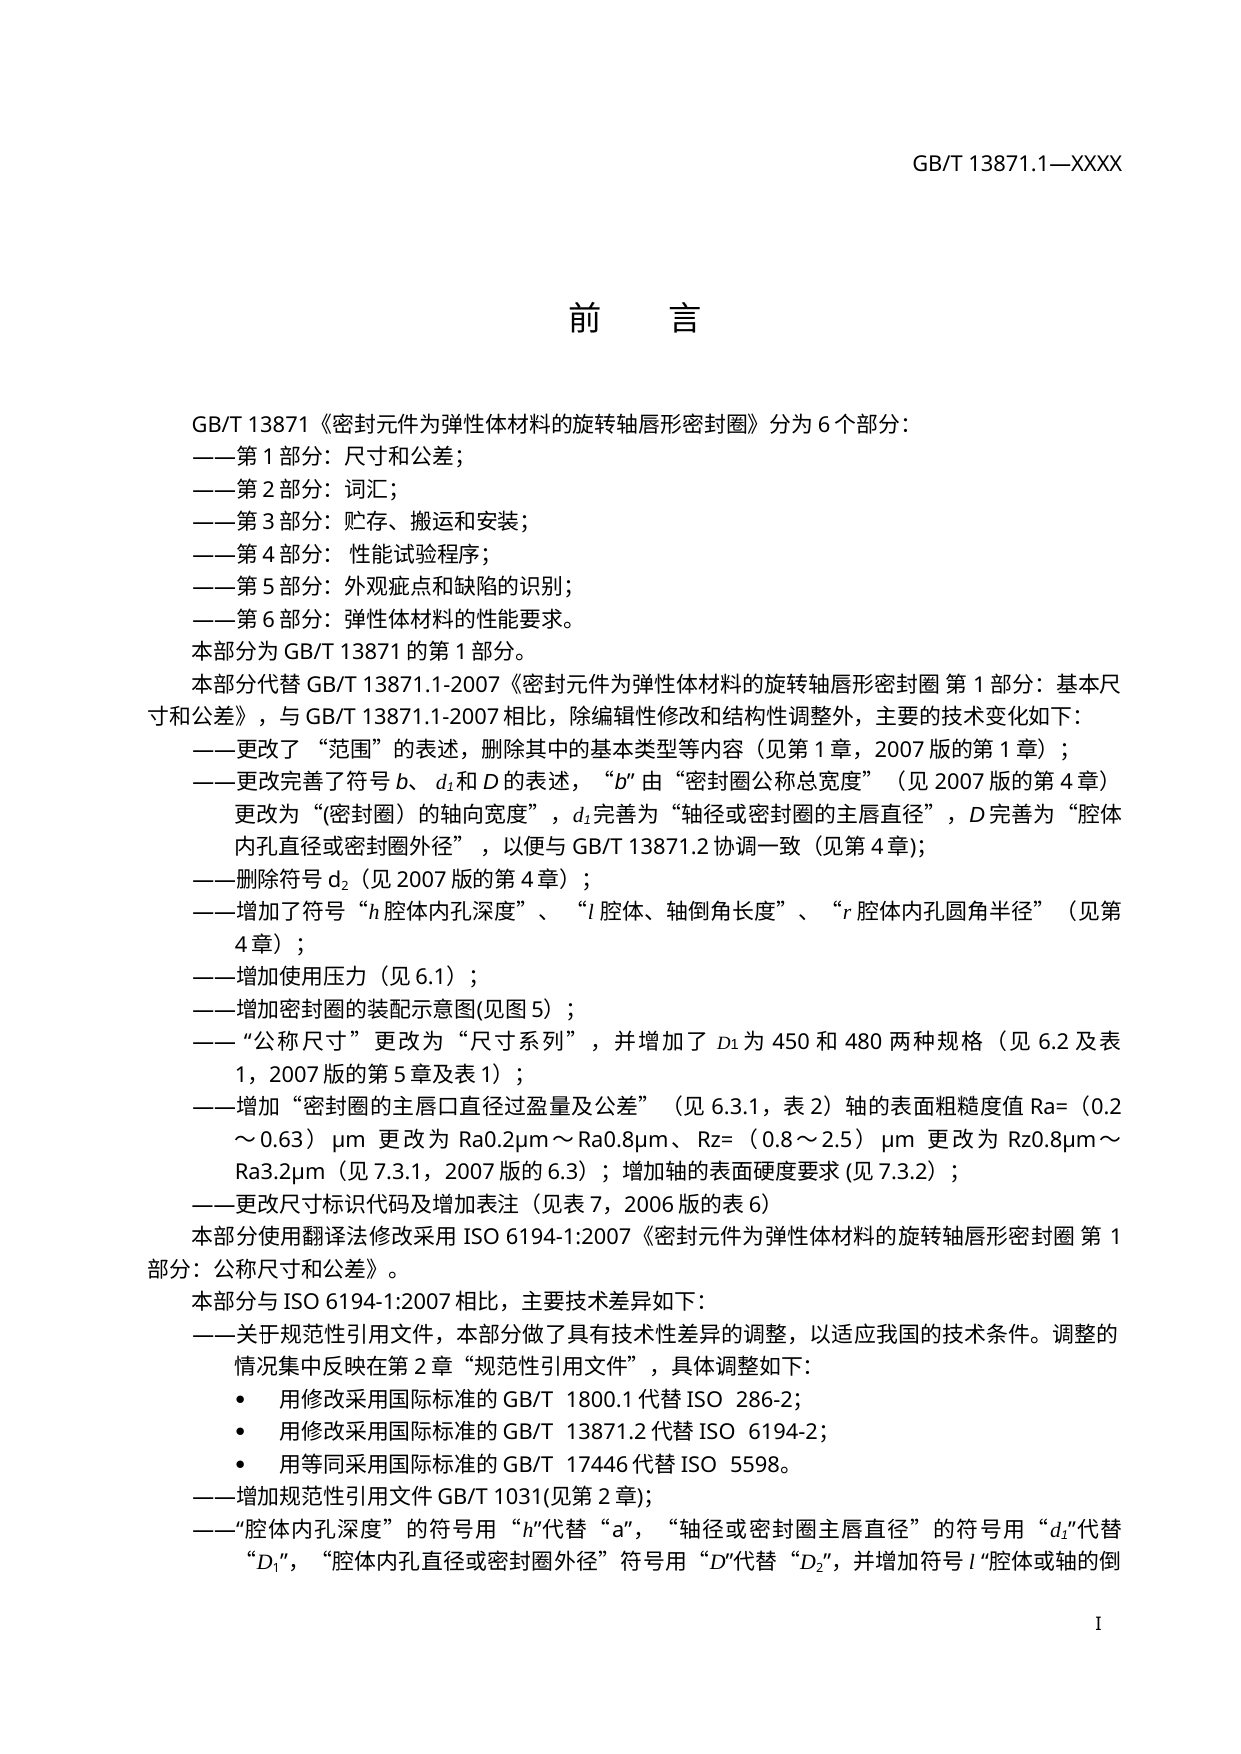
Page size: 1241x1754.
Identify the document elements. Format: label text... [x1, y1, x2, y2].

text 更改完善了符号b、 d1和D的表述，“b” 由“密封圈公称总宽度”（见2007版的第4章）更改为“(密封圈）的轴向宽度”，d1完善为“轴径或密封圈的主唇直径”，D完善为“腔体内孔直径或密封圈外径” ，以便与GB/T 13871.2协调一致（见第4章)； [192, 764, 1122, 862]
text 第4部分： 性能试验程序； [192, 537, 1122, 569]
text 第3部分：贮存、搬运和安装； [192, 504, 1122, 537]
text 关于规范性引用文件，本部分做了具有技术性差异的调整，以适应我国的技术条件。调整的情况集中反映在第2章“规范性引用文件”，具体调整如下： [192, 1317, 1122, 1382]
text 本部分使用翻译法修改采用ISO 6194-1:2007《密封元件为弹性体材料的旋转轴唇形密封圈 第1部分：公称尺寸和公差》。 [148, 1219, 1122, 1284]
text 更改了 “范围”的表述，删除其中的基本类型等内容（见第1章，2007版的第1章）； [192, 732, 1122, 764]
text GB/T 13871《密封元件为弹性体材料的旋转轴唇形密封圈》分为6个部分： [148, 407, 1122, 439]
text 增加“密封圈的主唇口直径过盈量及公差”（见6.3.1，表2）轴的表面粗糙度值Ra=（0.2～0.63）μm 更改为Ra0.2μm～Ra0.8μm、Rz=（0.8～2.5）μm 更改为Rz0.8μm～Ra3.2μm（见7.3.1，2007版的6.3）；增加轴的表面硬度要求 (见7.3.2）； [192, 1089, 1122, 1187]
text 用修改采用国际标准的GB/T 13871.2代替ISO 6194-2； [236, 1414, 1122, 1447]
text 用修改采用国际标准的GB/T 1800.1代替ISO 286-2； [236, 1382, 1122, 1414]
text 本部分与ISO 6194-1:2007相比，主要技术差异如下： [148, 1284, 1122, 1317]
list ——更改尺寸标识代码及增加表注（见表7，2006版的表6） [148, 1187, 1122, 1219]
text 第5部分：外观疵点和缺陷的识别； [192, 569, 1122, 602]
text 本部分代替GB/T 13871.1-2007《密封元件为弹性体材料的旋转轴唇形密封圈 第1部分：基本尺寸和公差》，与GB/T 13871.1-2007相比，除编辑性修改和结构性调整外，主要的技术变化如下： [148, 667, 1122, 732]
text 前 言 [148, 283, 1122, 348]
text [192, 1512, 1122, 1577]
text 第6部分：弹性体材料的性能要求。 [192, 602, 1122, 634]
text 用等同采用国际标准的GB/T 17446代替ISO 5598。 [236, 1447, 1122, 1479]
text 增加使用压力（见6.1）； [192, 959, 1122, 992]
text 删除符号d2（见2007版的第4章）； [192, 862, 1122, 894]
text 增加规范性引用文件GB/T 1031(见第2章)； [192, 1479, 1122, 1512]
text 第2部分：词汇； [192, 472, 1122, 504]
text “公称尺寸”更改为“尺寸系列”，并增加了D1为450和480两种规格（见6.2及表1，2007版的第5章及表1）； [192, 1024, 1122, 1089]
text 增加密封圈的装配示意图(见图5）； [192, 992, 1122, 1024]
text 增加了符号“h腔体内孔深度”、 “l 腔体、轴倒角长度”、“r 腔体内孔圆角半径”（见第4章）； [192, 894, 1122, 959]
text 第1部分：尺寸和公差； [192, 439, 1122, 472]
text 本部分为GB/T 13871的第1部分。 [148, 634, 1122, 667]
